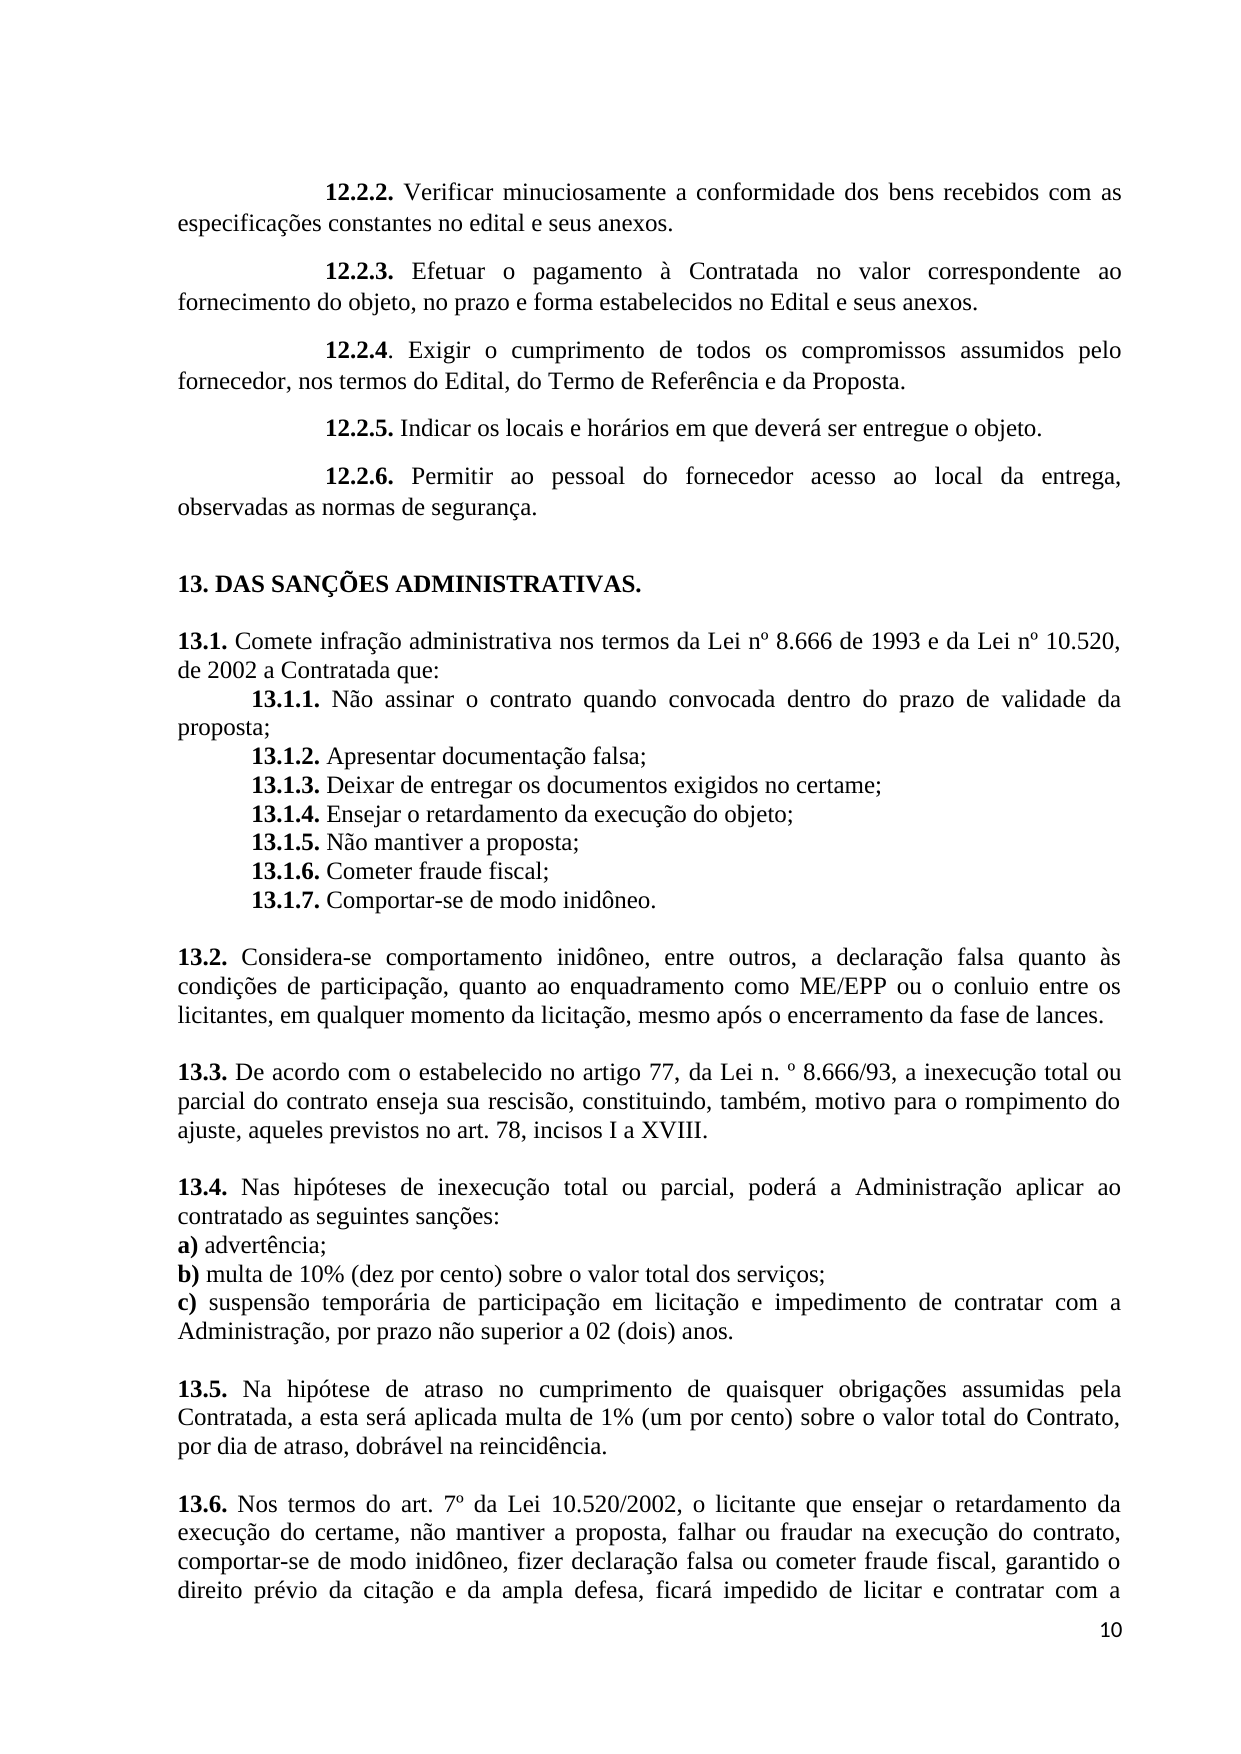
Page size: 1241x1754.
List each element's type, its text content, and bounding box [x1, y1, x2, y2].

text 13.4. Nas hipóteses de inexecução total ou parcial, poderá a Administração aplicar ao contratado as seguintes sanções: [177, 1172, 1122, 1230]
text a) advertência; [177, 1230, 1122, 1259]
text 12.2.4. Exigir o cumprimento de todos os compromissos assumidos pelo fornecedor, nos termos do Edital, do Termo de Referência e da Proposta. [177, 335, 1122, 394]
text 13.1.6. Cometer fraude fiscal; [177, 856, 1122, 885]
text 13.1.4. Ensejar o retardamento da execução do objeto; [177, 799, 1122, 827]
text 13.3. De acordo com o estabelecido no artigo 77, da Lei n. º 8.666/93, a inexecução total ou parcial do contrato enseja sua rescisão, constituindo, também, motivo para o rompimento do ajuste, aqueles previstos no art. 78, incisos I a XVIII. [177, 1057, 1122, 1144]
text 12.2.6. Permitir ao pessoal do fornecedor acesso ao local da entrega, observadas as normas de segurança. [177, 461, 1122, 521]
text 13.1.7. Comportar-se de modo inidôneo. [177, 885, 1122, 914]
text b) multa de 10% (dez por cento) sobre o valor total dos serviços; [177, 1259, 1122, 1287]
text 13.1.2. Apresentar documentação falsa; [177, 741, 1122, 770]
text 13.2. Considera-se comportamento inidôneo, entre outros, a declaração falsa quanto às condições de participação, quanto ao enquadramento como ME/EPP ou o conluio entre os licitantes, em qualquer momento da licitação, mesmo após o encerramento da fase de lances. [177, 942, 1122, 1029]
text c) suspensão temporária de participação em licitação e impedimento de contratar com a Administração, por prazo não superior a 02 (dois) anos. [177, 1287, 1122, 1345]
text 12.2.5. Indicar os locais e horários em que deverá ser entregue o objeto. [177, 413, 1122, 442]
text 13.1.3. Deixar de entregar os documentos exigidos no certame; [177, 770, 1122, 799]
text 13.1.5. Não mantiver a proposta; [177, 827, 1122, 856]
text 13.1. Comete infração administrativa nos termos da Lei nº 8.666 de 1993 e da Lei nº 10.520, de 2002 a Contratada que: [177, 626, 1122, 684]
text 13.1.1. Não assinar o contrato quando convocada dentro do prazo de validade da proposta; [177, 684, 1122, 741]
text 13.5. Na hipótese de atraso no cumprimento de quaisquer obrigações assumidas pela Contratada, a esta será aplicada multa de 1% (um por cento) sobre o valor total do Contrato, por dia de atraso, dobrável na reincidência. [177, 1374, 1122, 1460]
text 13. DAS SANÇÕES ADMINISTRATIVAS. [177, 569, 1122, 597]
text 12.2.3. Efetuar o pagamento à Contratada no valor correspondente ao fornecimento do objeto, no prazo e forma estabelecidos no Edital e seus anexos. [177, 256, 1122, 316]
text 12.2.2. Verificar minuciosamente a conformidade dos bens recebidos com as especificações constantes no edital e seus anexos. [177, 177, 1122, 237]
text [177, 1489, 1122, 1604]
